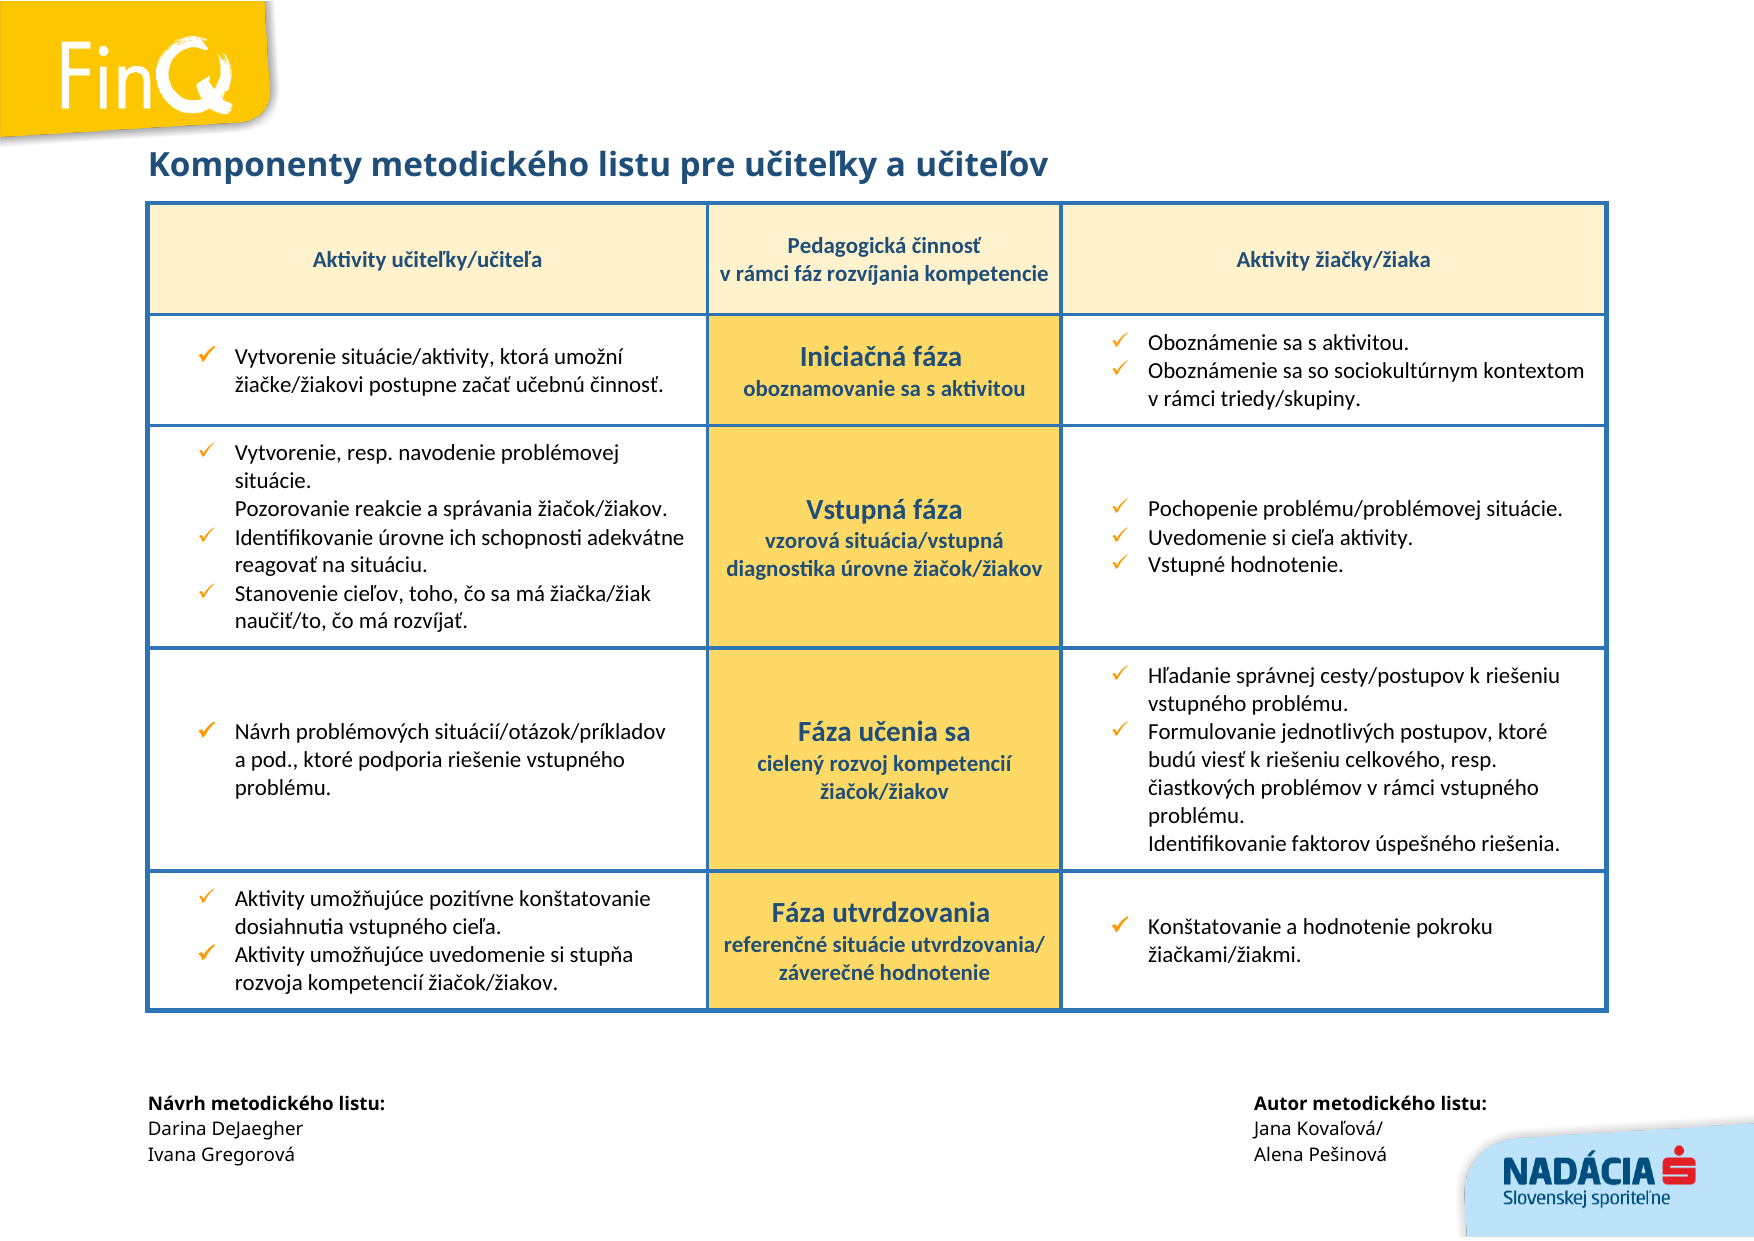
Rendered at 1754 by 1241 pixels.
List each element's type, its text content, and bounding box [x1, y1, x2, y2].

table_cell Vytvorenie, resp. navodenie problémovej situácie. Pozorovanie reakcie a správania žiačok/žiakov. Identifikovanie úrovne ich schopnosti adekvátne reagovať na situáciu. Stanovenie cieľov, toho, čo sa má žiačka/žiak naučiť/to, čo má rozvíjať. [150, 427, 706, 646]
table_header Aktivity učiteľky/učiteľa [150, 205, 706, 313]
table_cell Oboznámenie sa s aktivitou. Oboznámenie sa so sociokultúrnym kontextom v rámci triedy/skupiny. [1063, 316, 1604, 424]
picture [0, 1, 296, 167]
table_cell Fáza utvrdzovania referenčné situácie utvrdzovania/ záverečné hodnotenie [709, 873, 1059, 1008]
table_cell Iniciačná fáza oboznamovanie sa s aktivitou [709, 316, 1059, 424]
table_header Aktivity žiačky/žiaka [1063, 205, 1604, 313]
table_cell Fáza učenia sa cielený rozvoj kompetencií žiačok/žiakov [709, 650, 1059, 869]
table_cell Konštatovanie a hodnotenie pokroku žiačkami/žiakmi. [1063, 873, 1604, 1008]
text Komponenty metodického listu pre učiteľky a učiteľov [148, 148, 1606, 184]
table_cell Vytvorenie situácie/aktivity, ktorá umožní žiačke/žiakovi postupne začať učebnú činnosť. [150, 316, 706, 424]
table_cell Pochopenie problému/problémovej situácie. Uvedomenie si cieľa aktivity. Vstupné hodnotenie. [1063, 427, 1604, 646]
table_cell Aktivity umožňujúce pozitívne konštatovanie dosiahnutia vstupného cieľa. Aktivity umožňujúce uvedomenie si stupňa rozvoja kompetencií žiačok/žiakov. [150, 873, 706, 1008]
picture [1450, 1106, 1754, 1237]
table_header Pedagogická činnosť v rámci fáz rozvíjania kompetencie [709, 205, 1059, 313]
table_cell Návrh problémových situácií/otázok/príkladov a pod., ktoré podporia riešenie vstupného problému. [150, 650, 706, 869]
table_cell Hľadanie správnej cesty/postupov k riešeniu vstupného problému. Formulovanie jednotlivých postupov, ktoré budú viesť k riešeniu celkového, resp. čiastkových problémov v rámci vstupného problému. Identifikovanie faktorov úspešného riešenia. [1063, 650, 1604, 869]
table_cell Vstupná fáza vzorová situácia/vstupná diagnostika úrovne žiačok/žiakov [709, 427, 1059, 646]
